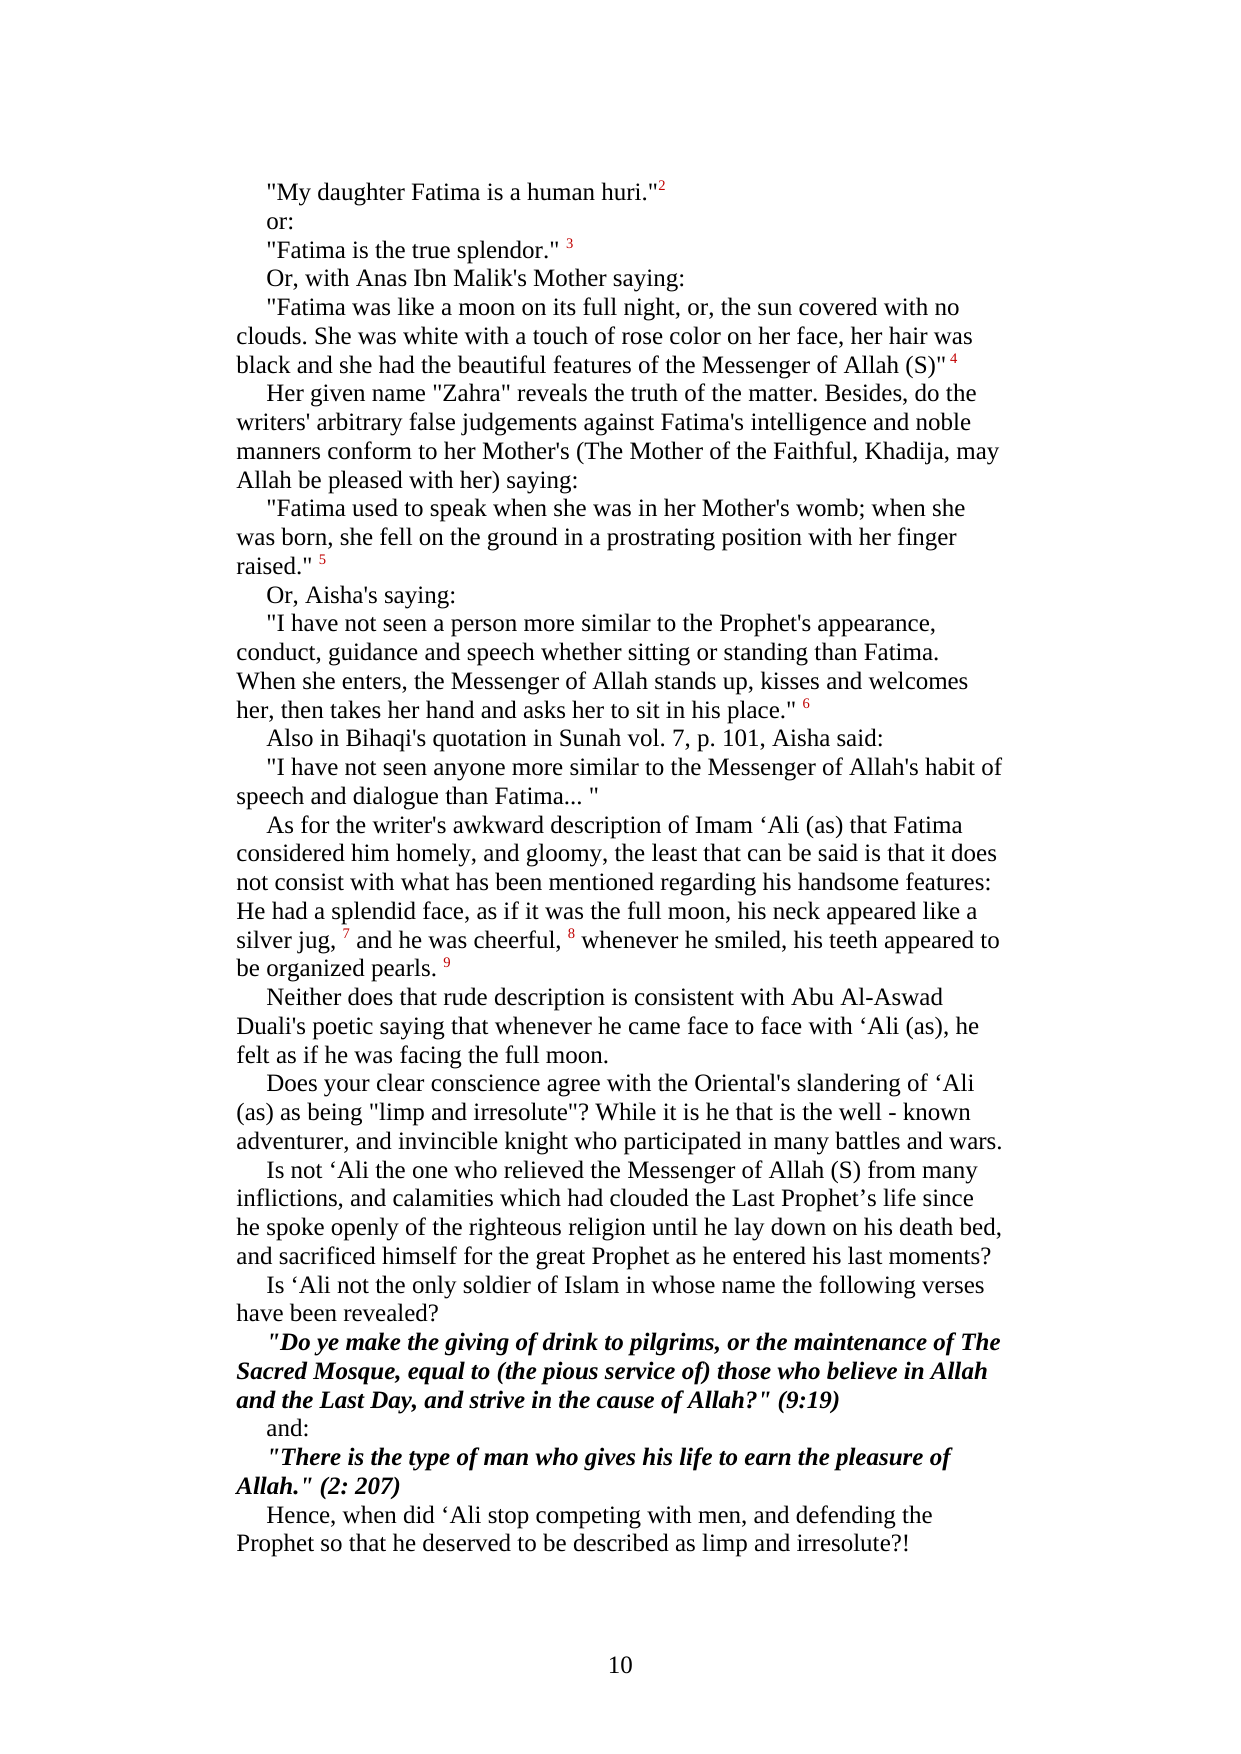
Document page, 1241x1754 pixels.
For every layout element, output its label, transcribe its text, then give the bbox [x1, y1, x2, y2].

text Also in Bihaqi's quotation in Sunah vol. 7, p. 101, Aisha said: [236, 723, 1004, 752]
text As for the writer's awkward description of Imam ‘Ali (as) that Fatima considered him homely, and gloomy, the least that can be said is that it does not consist with what has been mentioned regarding his handsome features: He had a splendid face, as if it was the full moon, his neck appeared like a silver jug, 7 and he was cheerful, 8 whenever he smiled, his teeth appeared to be organized pearls. 9 [236, 810, 1004, 982]
text "Fatima used to speak when she was in her Mother's womb; when she was born, she fell on the ground in a prostrating position with her finger raised." 5 [236, 493, 1004, 580]
text "Fatima is the true splendor." 3 [236, 235, 1004, 263]
text Is not ‘Ali the one who relieved the Messenger of Allah (S) from many inflictions, and calamities which had clouded the Last Prophet’s life since he spoke openly of the righteous religion until he lay down on his death bed, and sacrificed himself for the great Prophet as he entered his last moments? [236, 1155, 1004, 1270]
text Neither does that rude description is consistent with Abu Al-Aswad Duali's poetic saying that whenever he came face to face with ‘Ali (as), he felt as if he was facing the full moon. [236, 982, 1004, 1068]
text or: [236, 206, 1004, 235]
text Or, with Anas Ibn Malik's Mother saying: [236, 263, 1004, 292]
text Hence, when did ‘Ali stop competing with men, and defending the Prophet so that he deserved to be described as limp and irresolute?! [236, 1500, 1004, 1557]
text Does your clear conscience agree with the Oriental's slandering of ‘Ali (as) as being "limp and irresolute"? While it is he that is the well - known adventurer, and invincible knight who participated in many battles and wars. [236, 1068, 1004, 1155]
text "Do ye make the giving of drink to pilgrims, or the maintenance of The Sacred Mosque, equal to (the pious service of) those who believe in Allah and the Last Day, and strive in the cause of Allah?" (9:19) [236, 1327, 1004, 1413]
text Her given name "Zahra" reveals the truth of the matter. Besides, do the writers' arbitrary false judgements against Fatima's intelligence and noble manners conform to her Mother's (The Mother of the Faithful, Khadija, may Allah be pleased with her) saying: [236, 378, 1004, 493]
text "I have not seen a person more similar to the Prophet's appearance, conduct, guidance and speech whether sitting or standing than Fatima. When she enters, the Messenger of Allah stands up, kisses and welcomes her, then takes her hand and asks her to sit in his place." 6 [236, 608, 1004, 723]
text "Fatima was like a moon on its full night, or, the sun covered with no clouds. She was white with a touch of rose color on her face, her hair was black and she had the beautiful features of the Messenger of Allah (S)" 4 [236, 292, 1004, 378]
text "I have not seen anyone more similar to the Messenger of Allah's habit of speech and dialogue than Fatima... " [236, 752, 1004, 810]
text Is ‘Ali not the only soldier of Islam in whose name the following verses have been revealed? [236, 1270, 1004, 1327]
text "There is the type of man who gives his life to earn the pleasure of Allah." (2: 207) [236, 1442, 1004, 1500]
text Or, Aisha's saying: [236, 580, 1004, 608]
text "My daughter Fatima is a human huri."2 [236, 177, 1004, 206]
text and: [236, 1413, 1004, 1442]
